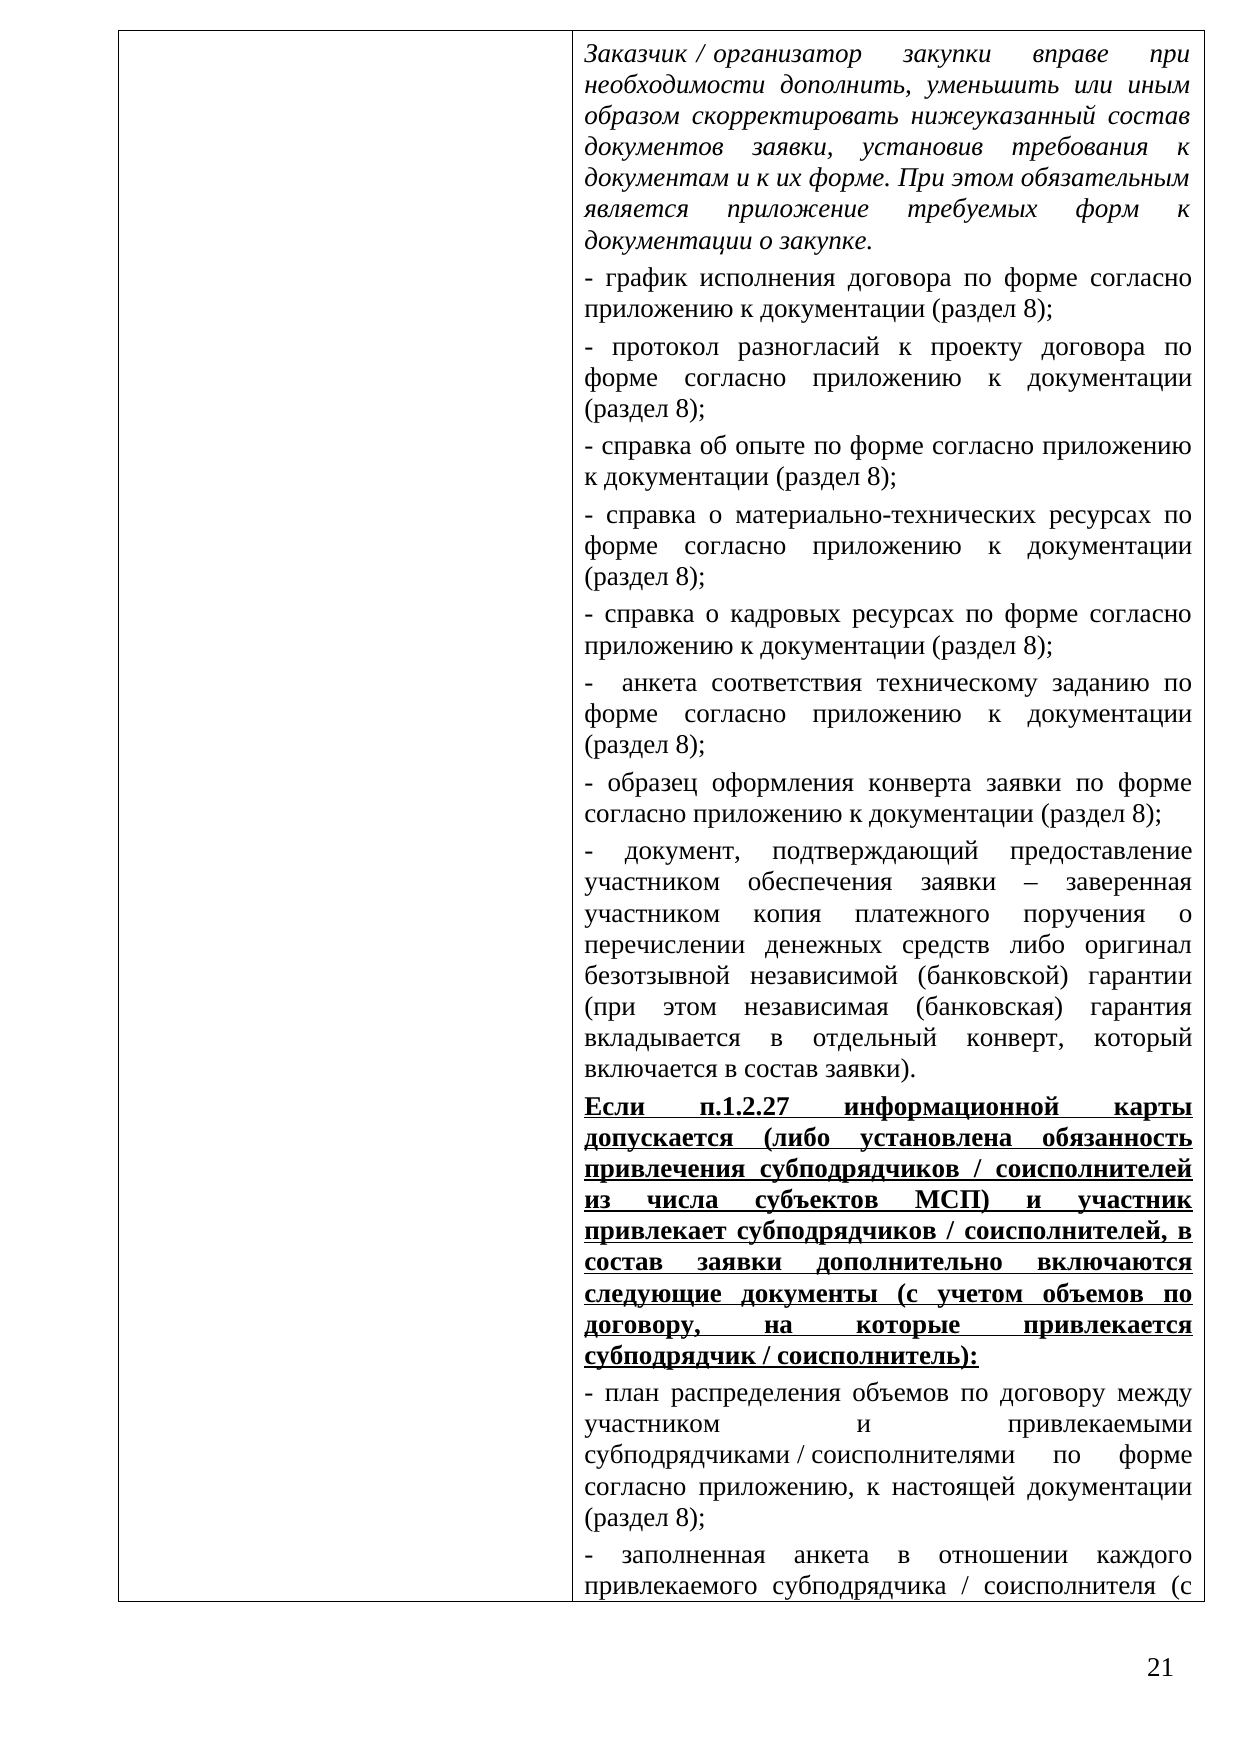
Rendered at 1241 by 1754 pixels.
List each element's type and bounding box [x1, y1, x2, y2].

table_cell [119, 31, 572, 1601]
table_cell [573, 31, 1204, 1601]
